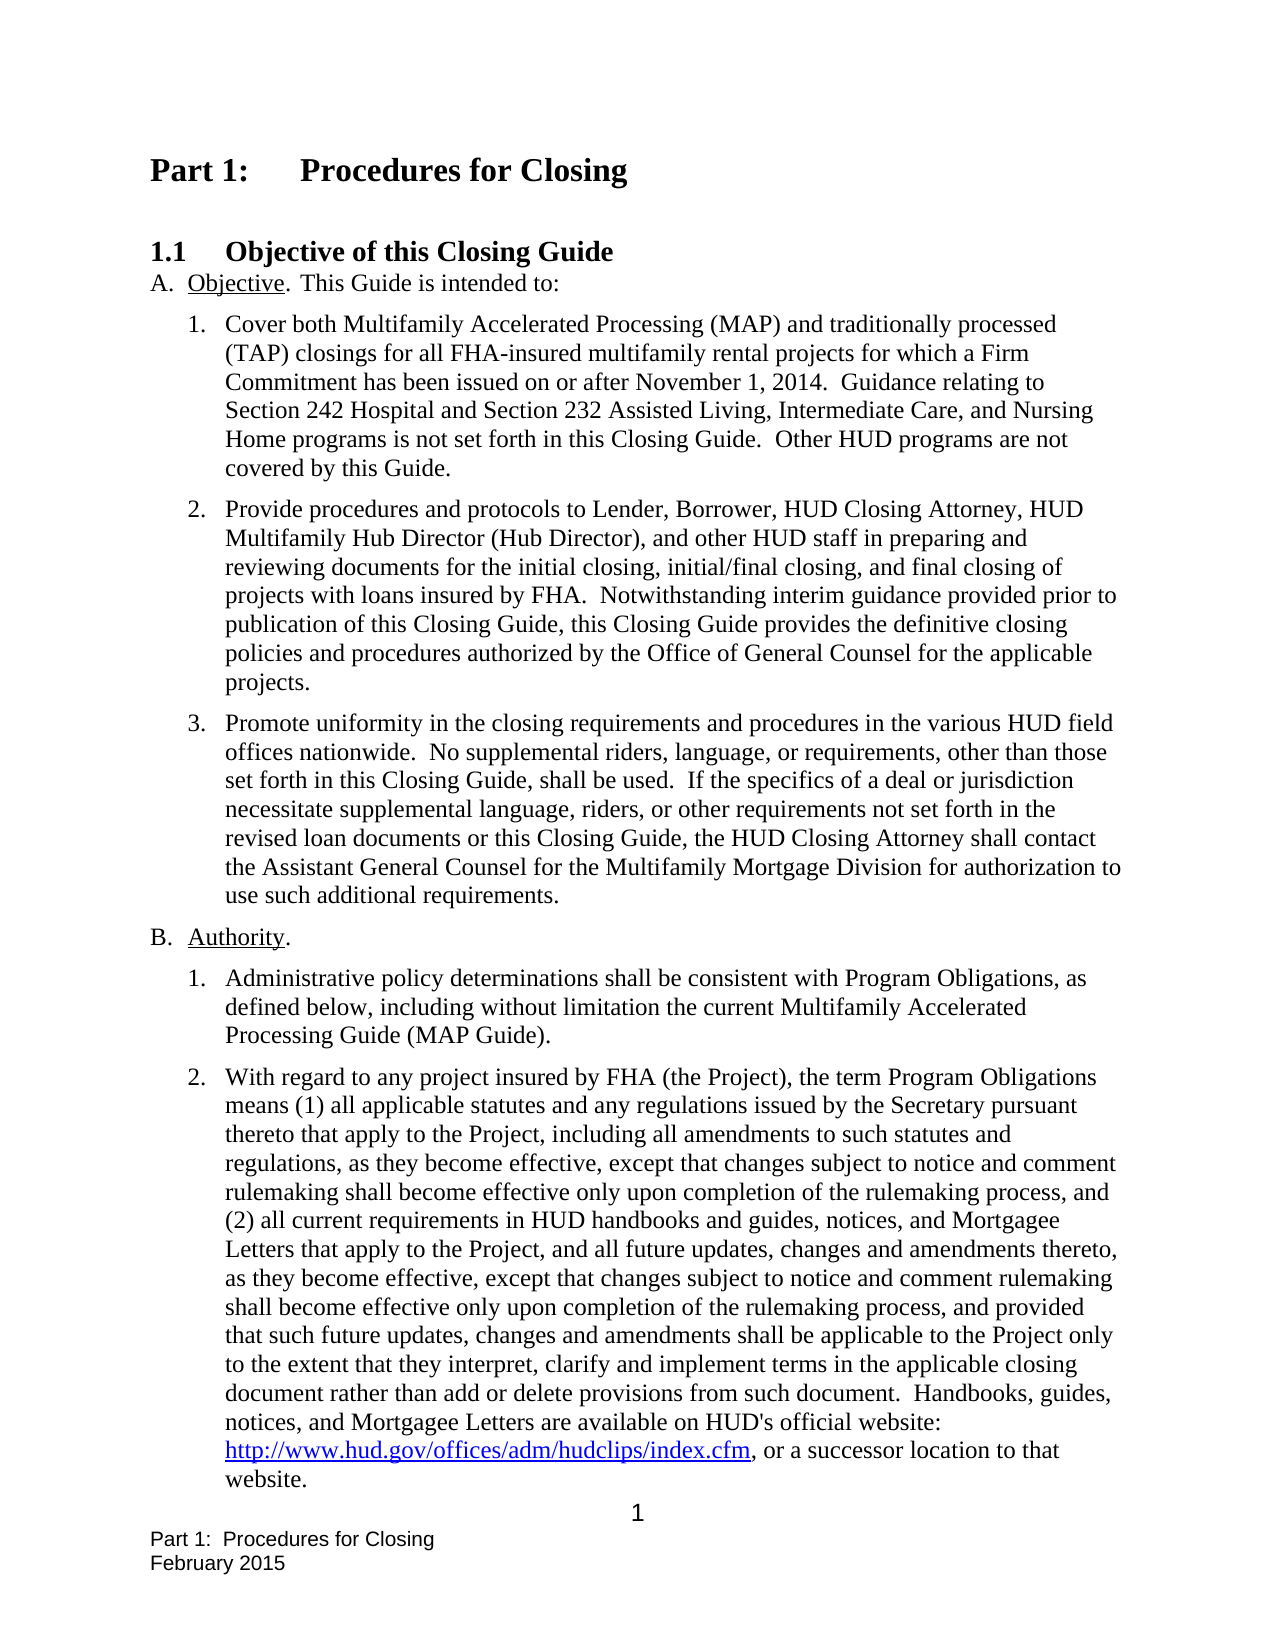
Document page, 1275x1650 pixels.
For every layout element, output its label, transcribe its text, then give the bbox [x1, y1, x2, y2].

subtitle Provide procedures and protocols to Lender, Borrower, HUD Closing Attorney, HUD Multifamily Hub Director (Hub Director), and other HUD staff in preparing and reviewing documents for the initial closing, initial/final closing, and final closing of projects with loans insured by FHA. Notwithstanding interim guidance provided prior to publication of this Closing Guide, this Closing Guide provides the definitive closing policies and procedures authorized by the Office of General Counsel for the applicable projects. [187, 494, 1125, 695]
subtitle Cover both Multifamily Accelerated Processing (MAP) and traditionally processed (TAP) closings for all FHA-insured multifamily rental projects for which a Firm Commitment has been issued on or after November 1, 2014. Guidance relating to Section 242 Hospital and Section 232 Assisted Living, Intermediate Care, and Nursing Home programs is not set forth in this Closing Guide. Other HUD programs are not covered by this Guide. [187, 309, 1125, 482]
subtitle Part 1: Procedures for Closing [150, 150, 1125, 188]
subtitle Authority. [150, 922, 1125, 950]
subtitle Objective. This Guide is intended to: [150, 268, 1125, 297]
subtitle Administrative policy determinations shall be consistent with Program Obligations, as defined below, including without limitation the current Multifamily Accelerated Processing Guide (MAP Guide). [187, 963, 1125, 1049]
subtitle Promote uniformity in the closing requirements and procedures in the various HUD field offices nationwide. No supplemental riders, language, or requirements, other than those set forth in this Closing Guide, shall be used. If the specifics of a deal or jurisdiction necessitate supplemental language, riders, or other requirements not set forth in the revised loan documents or this Closing Guide, the HUD Closing Attorney shall contact the Assistant General Counsel for the Multifamily Mortgage Division for authorization to use such additional requirements. [187, 708, 1125, 909]
subtitle With regard to any project insured by FHA (the Project), the term Program Obligations means (1) all applicable statutes and any regulations issued by the Secretary pursuant thereto that apply to the Project, including all amendments to such statutes and regulations, as they become effective, except that changes subject to notice and comment rulemaking shall become effective only upon completion of the rulemaking process, and (2) all current requirements in HUD handbooks and guides, notices, and Mortgagee Letters that apply to the Project, and all future updates, changes and amendments thereto, as they become effective, except that changes subject to notice and comment rulemaking shall become effective only upon completion of the rulemaking process, and provided that such future updates, changes and amendments shall be applicable to the Project only to the extent that they interpret, clarify and implement terms in the applicable closing document rather than add or delete provisions from such document. Handbooks, guides, notices, and Mortgagee Letters are available on HUD's official website: http://www.hud.gov/offices/adm/hudclips/index.cfm, or a successor location to that website. [187, 1062, 1125, 1493]
subtitle 1.1 Objective of this Closing Guide [150, 234, 1125, 268]
